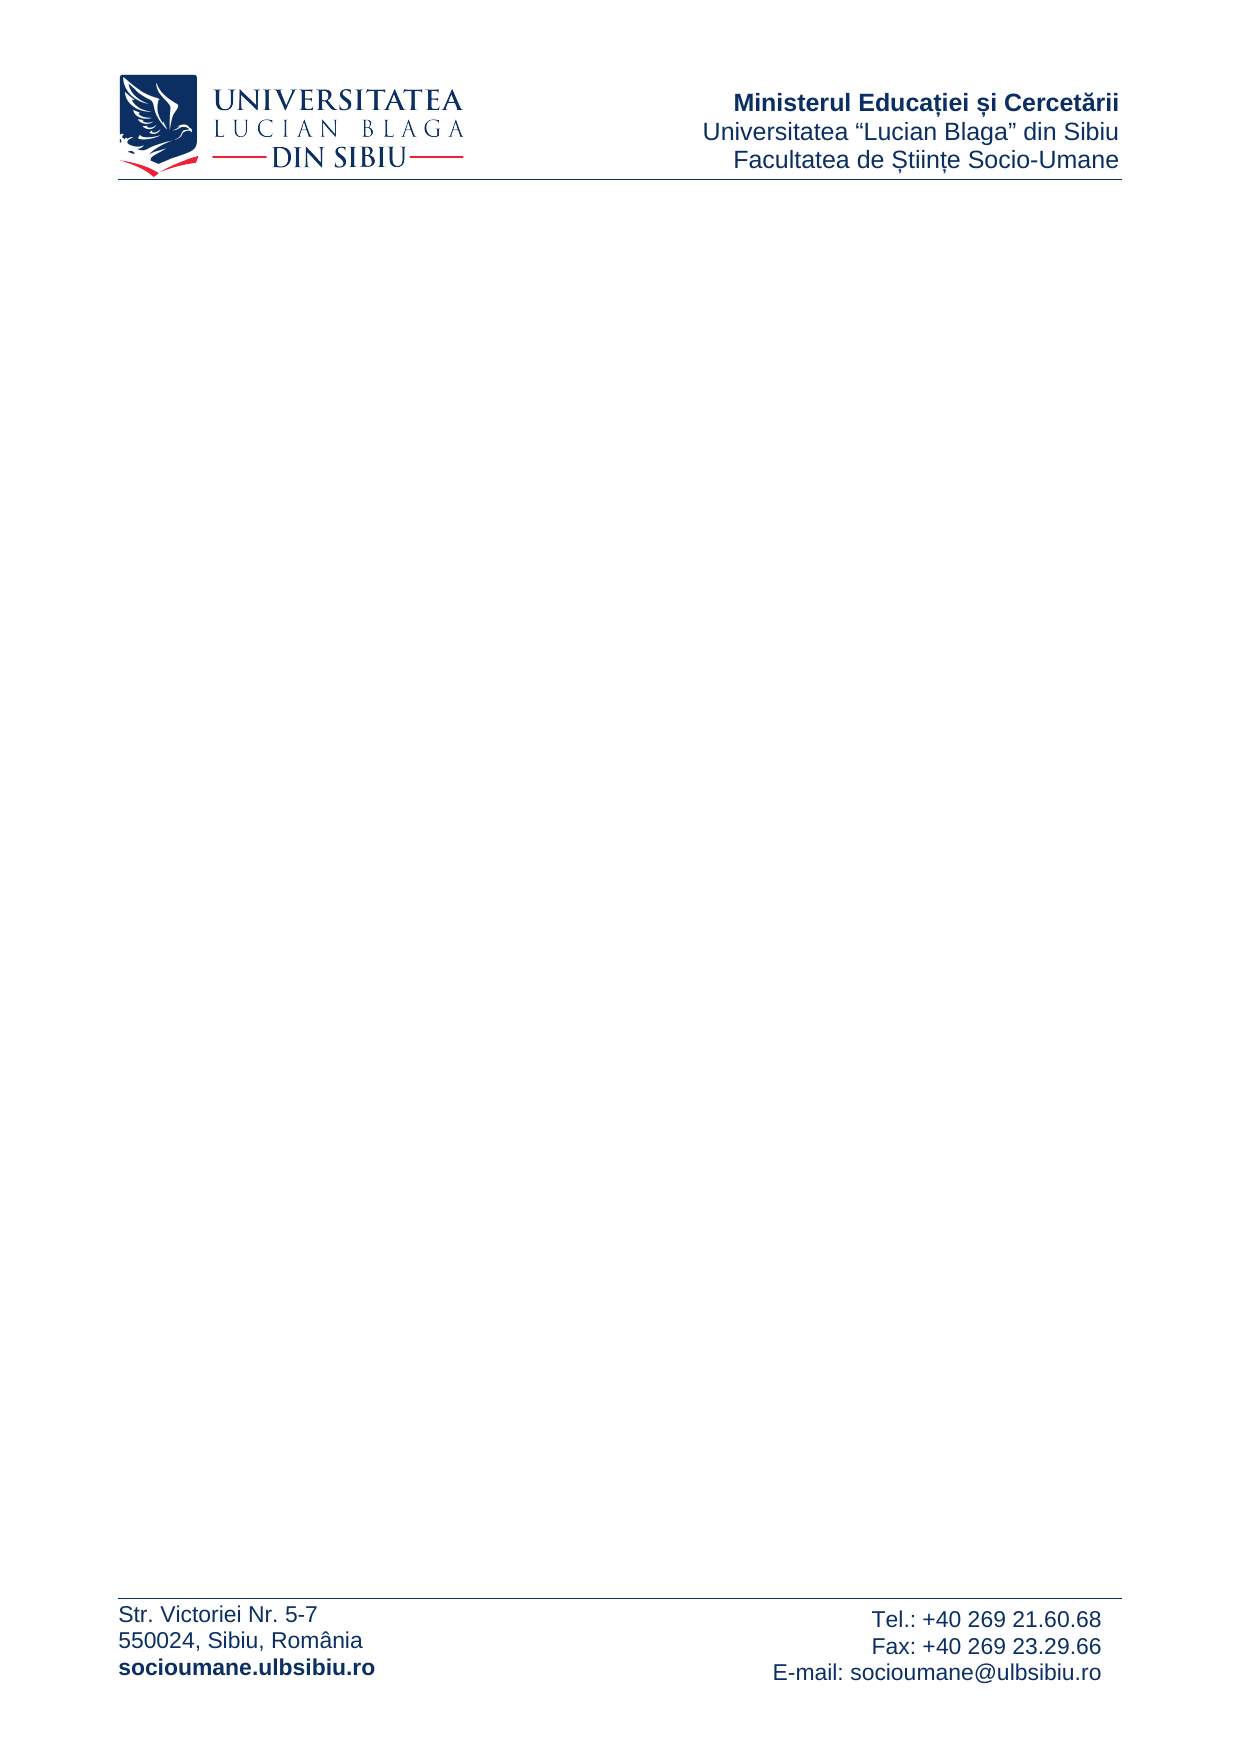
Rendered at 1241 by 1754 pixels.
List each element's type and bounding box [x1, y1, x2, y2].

picture [118, 73, 464, 177]
